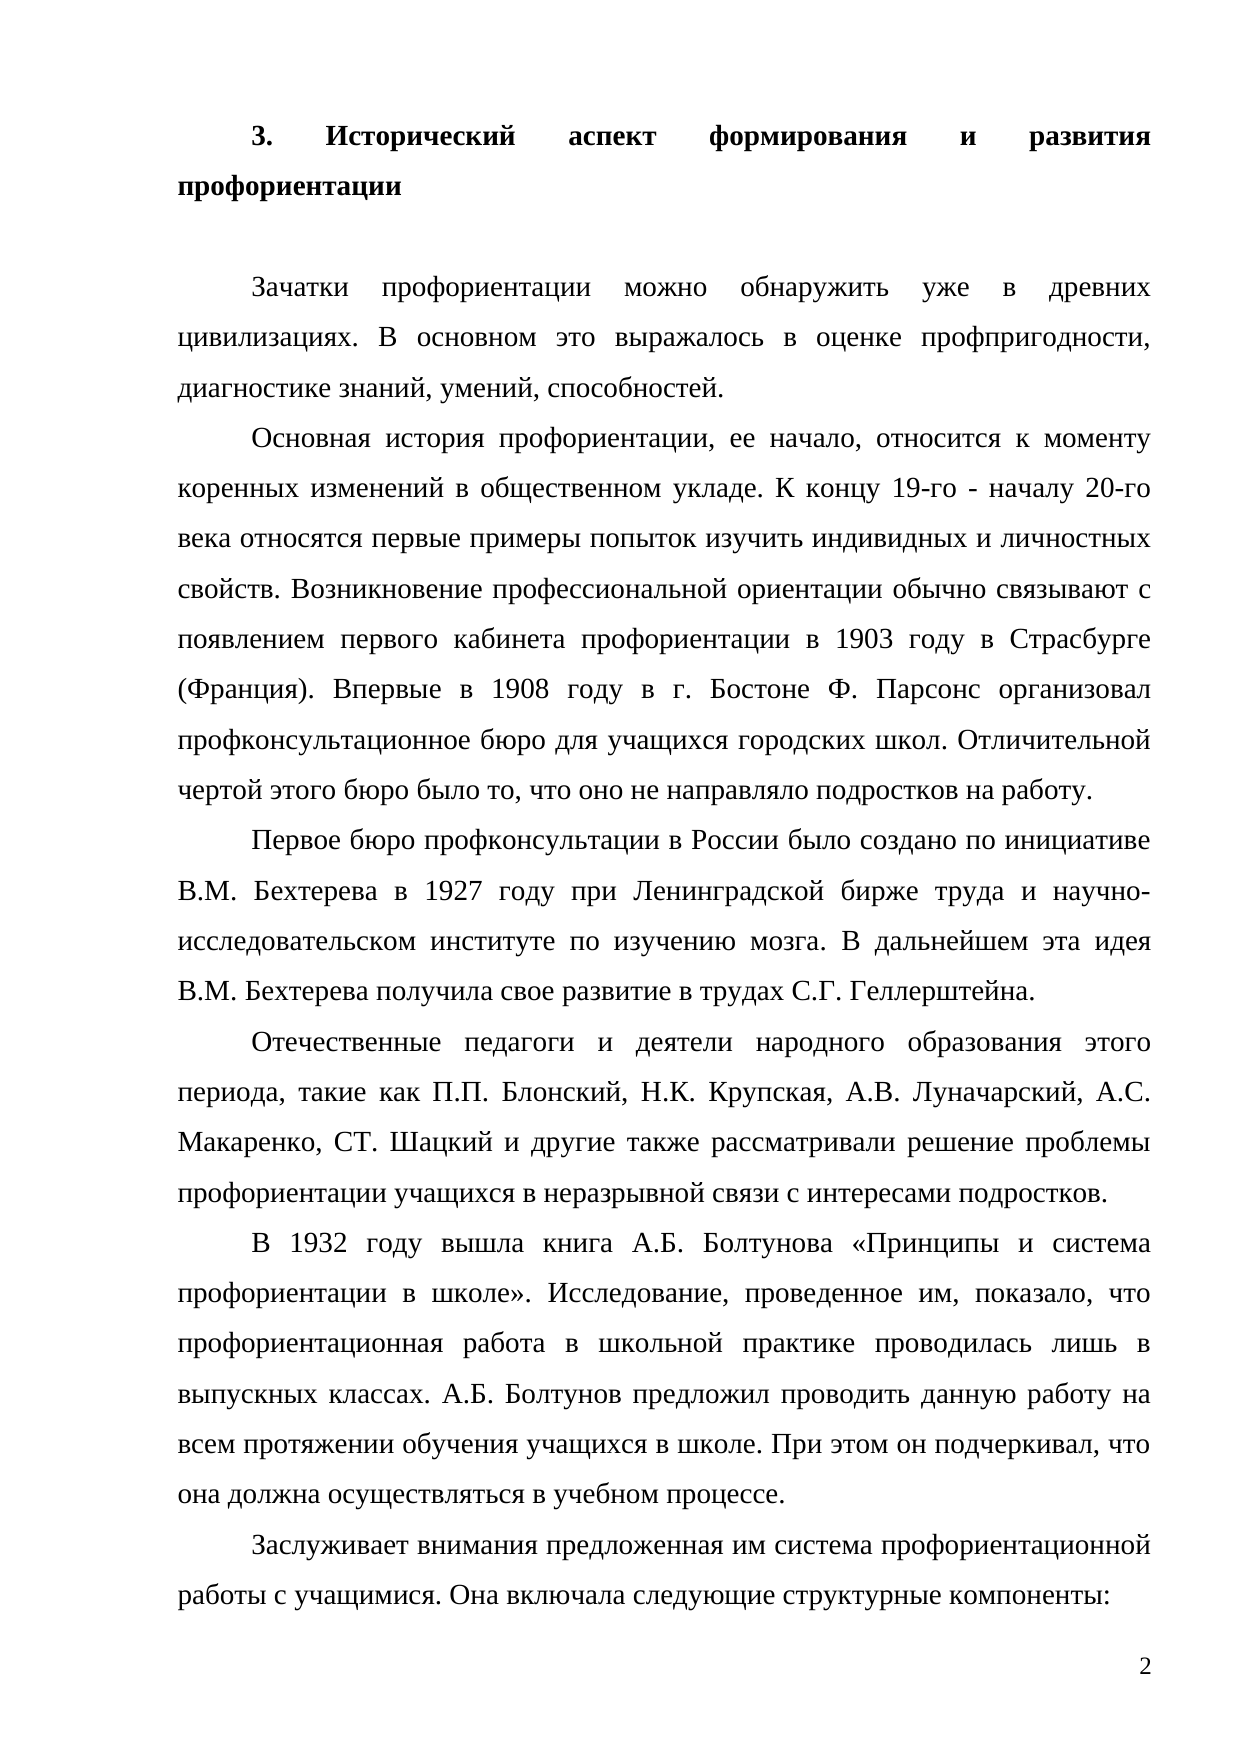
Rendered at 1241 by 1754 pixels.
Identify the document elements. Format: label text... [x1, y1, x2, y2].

text В 1932 году вышла книга А.Б. Болтунова «Принципы и система профориентации в школе». Исследование, проведенное им, показало, что профориентационная работа в школьной практике проводилась лишь в выпускных классах. А.Б. Болтунов предложил проводить данную работу на всем протяжении обучения учащихся в школе. При этом он подчеркивал, что она должна осуществляться в учебном процессе. [177, 1225, 1152, 1510]
text Отечественные педагоги и деятели народного образования этого периода, такие как П.П. Блонский, Н.К. Крупская, А.В. Луначарский, А.С. Макаренко, СТ. Шацкий и другие также рассматривали решение проблемы профориентации учащихся в неразрывной связи с интересами подростков. [177, 1024, 1152, 1208]
text Основная история профориентации, ее начало, относится к моменту коренных изменений в общественном укладе. К концу 19-го - началу 20-го века относятся первые примеры попыток изучить индивидных и личностных свойств. Возникновение профессиональной ориентации обычно связывают с появлением первого кабинета профориентации в 1903 году в Страсбурге (Франция). Впервые в 1908 году в г. Бостоне Ф. Парсонс организовал профконсультационное бюро для учащихся городских школ. Отличительной чертой этого бюро было то, что оно не направляло подростков на работу. [177, 420, 1152, 806]
text 3. Исторический аспект формирования и развития профориентации [177, 118, 1152, 202]
text Первое бюро профконсультации в России было создано по инициативе В.М. Бехтерева в 1927 году при Ленинградской бирже труда и научно-исследовательском институте по изучению мозга. В дальнейшем эта идея В.М. Бехтерева получила свое развитие в трудах С.Г. Геллерштейна. [177, 822, 1152, 1007]
text Заслуживает внимания предложенная им система профориентационной работы с учащимися. Она включала следующие структурные компоненты: [177, 1527, 1152, 1611]
text Зачатки профориентации можно обнаружить уже в древних цивилизациях. В основном это выражалось в оценке профпригодности, диагностике знаний, умений, способностей. [177, 269, 1152, 403]
